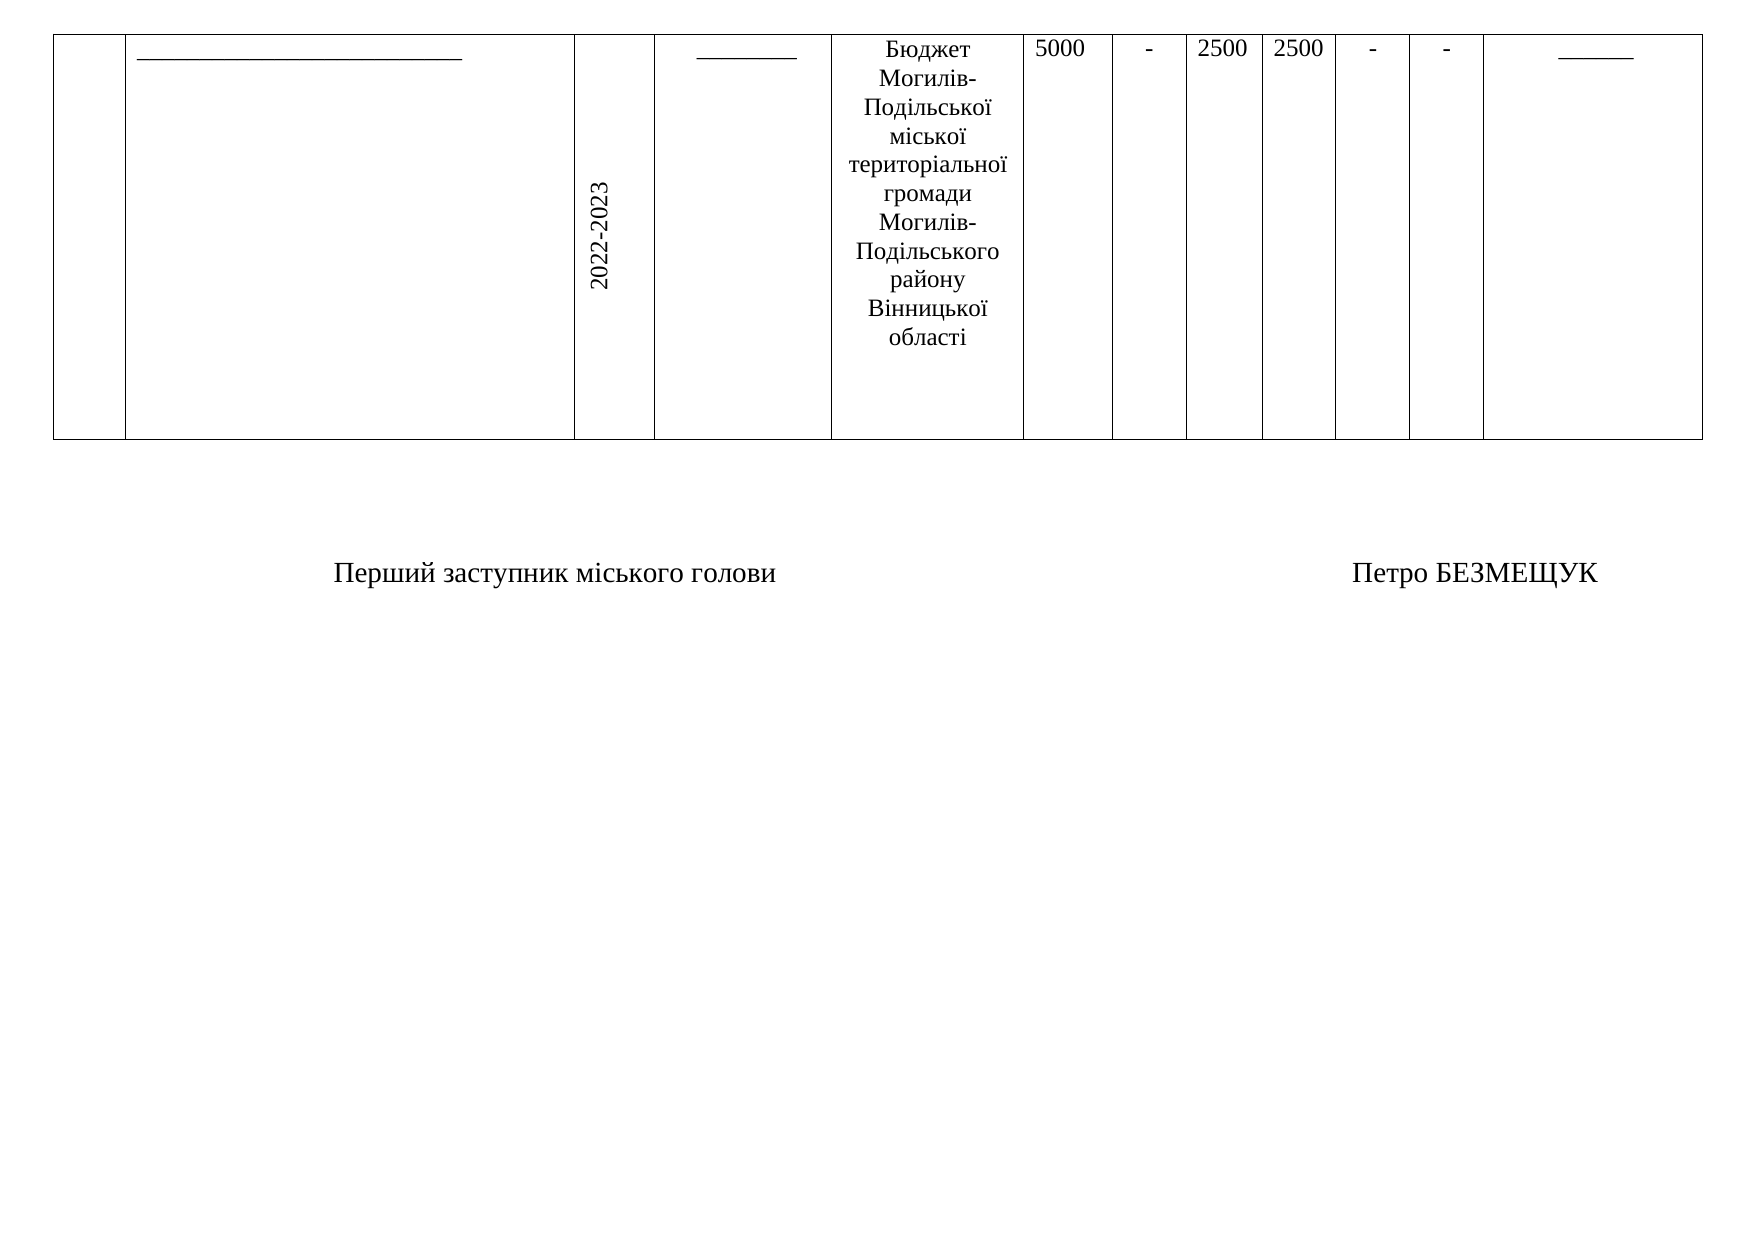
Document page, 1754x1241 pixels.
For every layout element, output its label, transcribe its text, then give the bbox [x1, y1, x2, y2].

table_cell - [1336, 35, 1409, 439]
table_cell __________________________ [126, 35, 574, 439]
table_cell ______ [1484, 35, 1702, 439]
table_cell 2022-2023 [575, 35, 654, 439]
text Перший заступник міського голови Петро БЕЗМЕЩУК [56, 555, 1706, 588]
table_cell Бюджет Могилів-Подільської міської територіальної громади Могилів-Подільського району Вінницької області [832, 35, 1023, 439]
table_cell 2500 [1187, 35, 1262, 439]
table_cell 2500 [1263, 35, 1335, 439]
table_cell - [1410, 35, 1483, 439]
table_cell - [1113, 35, 1186, 439]
table_cell ________ [655, 35, 831, 439]
table_cell [54, 35, 125, 439]
table_cell 5000 [1024, 35, 1112, 439]
